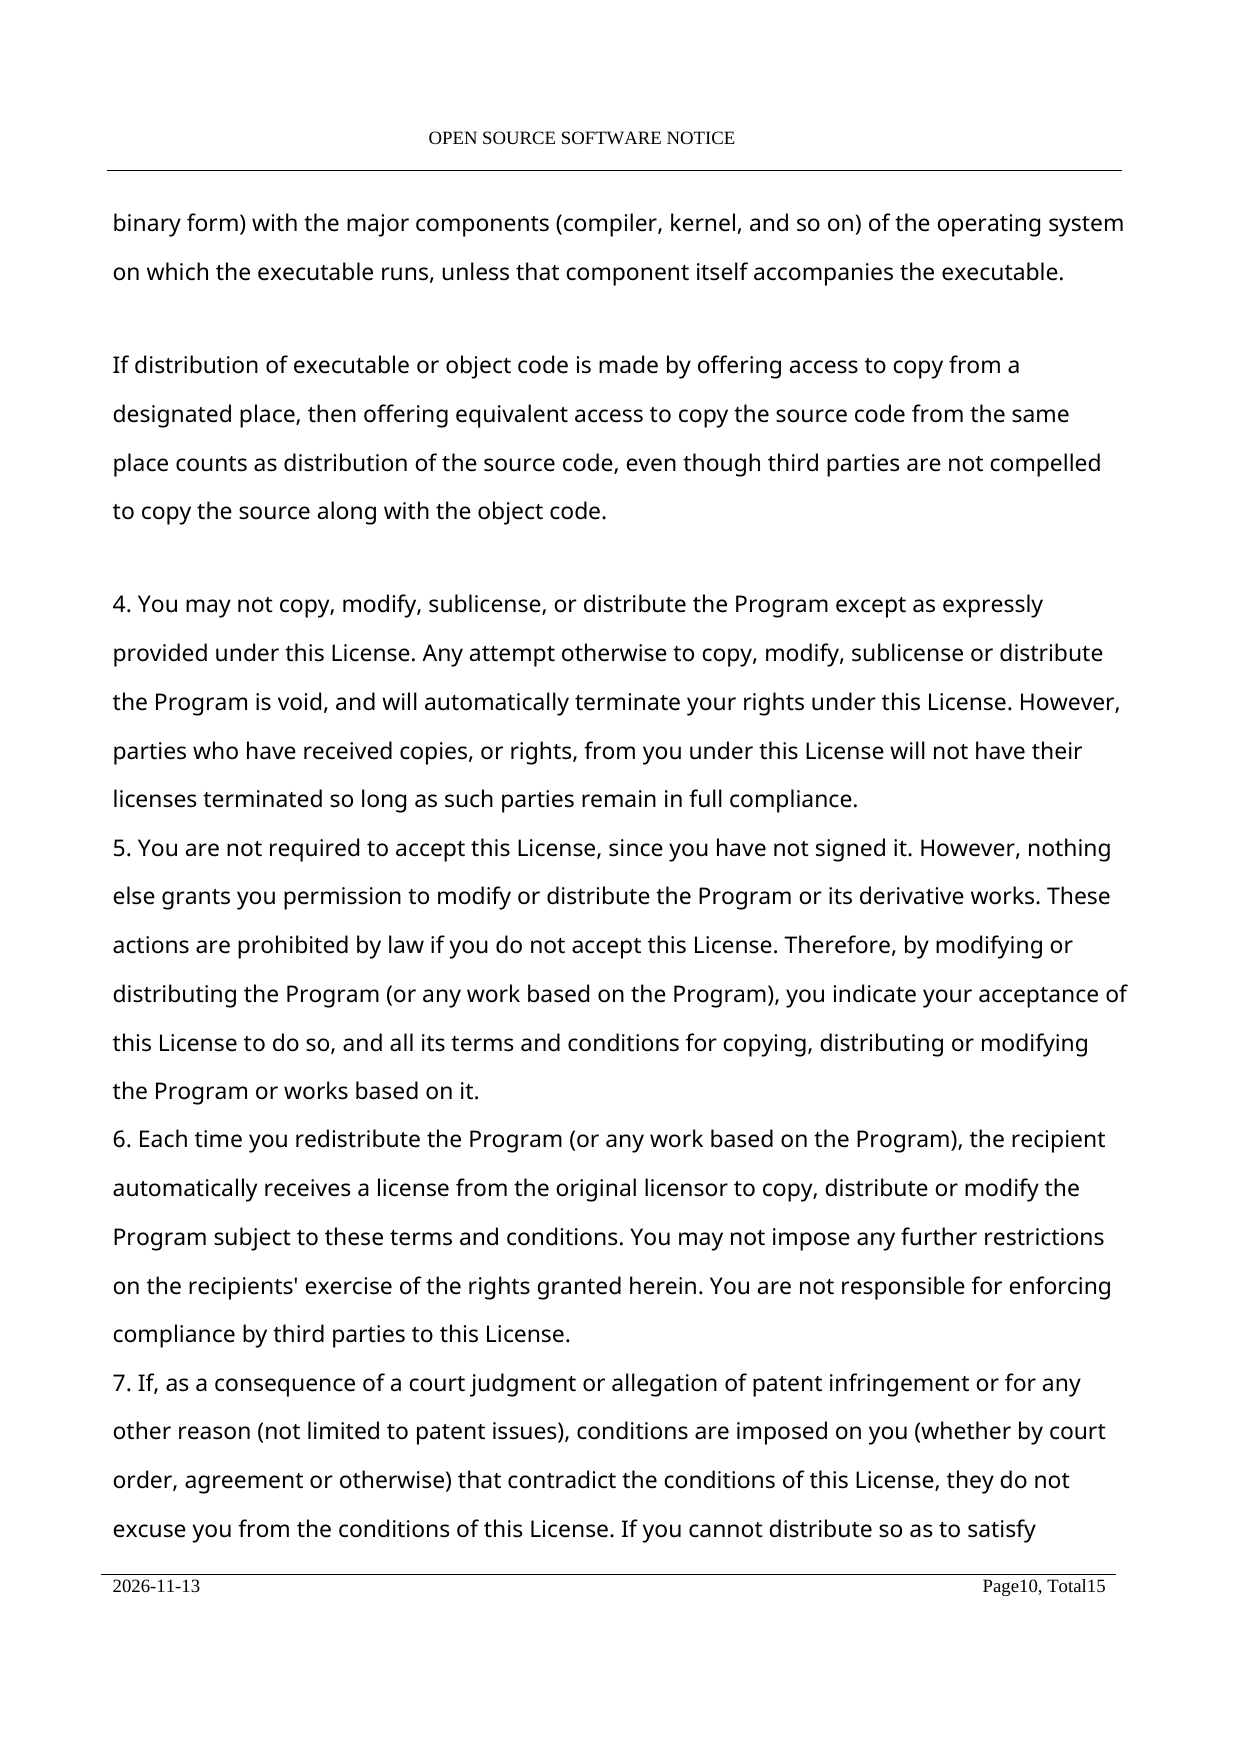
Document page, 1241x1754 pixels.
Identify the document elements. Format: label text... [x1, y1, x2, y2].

text 4. You may not copy, modify, sublicense, or distribute the Program except as expressly provided under this License. Any attempt otherwise to copy, modify, sublicense or distribute the Program is void, and will automatically terminate your rights under this License. However, parties who have received copies, or rights, from you under this License will not have their licenses terminated so long as such parties remain in full compliance. [112, 588, 1128, 815]
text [112, 1366, 1128, 1545]
text If distribution of executable or object code is made by offering access to copy from a designated place, then offering equivalent access to copy the source code from the same place counts as distribution of the source code, even though third parties are not compelled to copy the source along with the object code. [112, 348, 1128, 527]
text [112, 206, 1128, 288]
text 5. You are not required to accept this License, since you have not signed it. However, nothing else grants you permission to modify or distribute the Program or its derivative works. These actions are prohibited by law if you do not accept this License. Therefore, by modifying or distributing the Program (or any work based on the Program), you indicate your acceptance of this License to do so, and all its terms and conditions for copying, distributing or modifying the Program or works based on it. [112, 831, 1128, 1107]
text 6. Each time you redistribute the Program (or any work based on the Program), the recipient automatically receives a license from the original licensor to copy, distribute or modify the Program subject to these terms and conditions. You may not impose any further restrictions on the recipients' exercise of the rights granted herein. You are not responsible for enforcing compliance by third parties to this License. [112, 1123, 1128, 1350]
